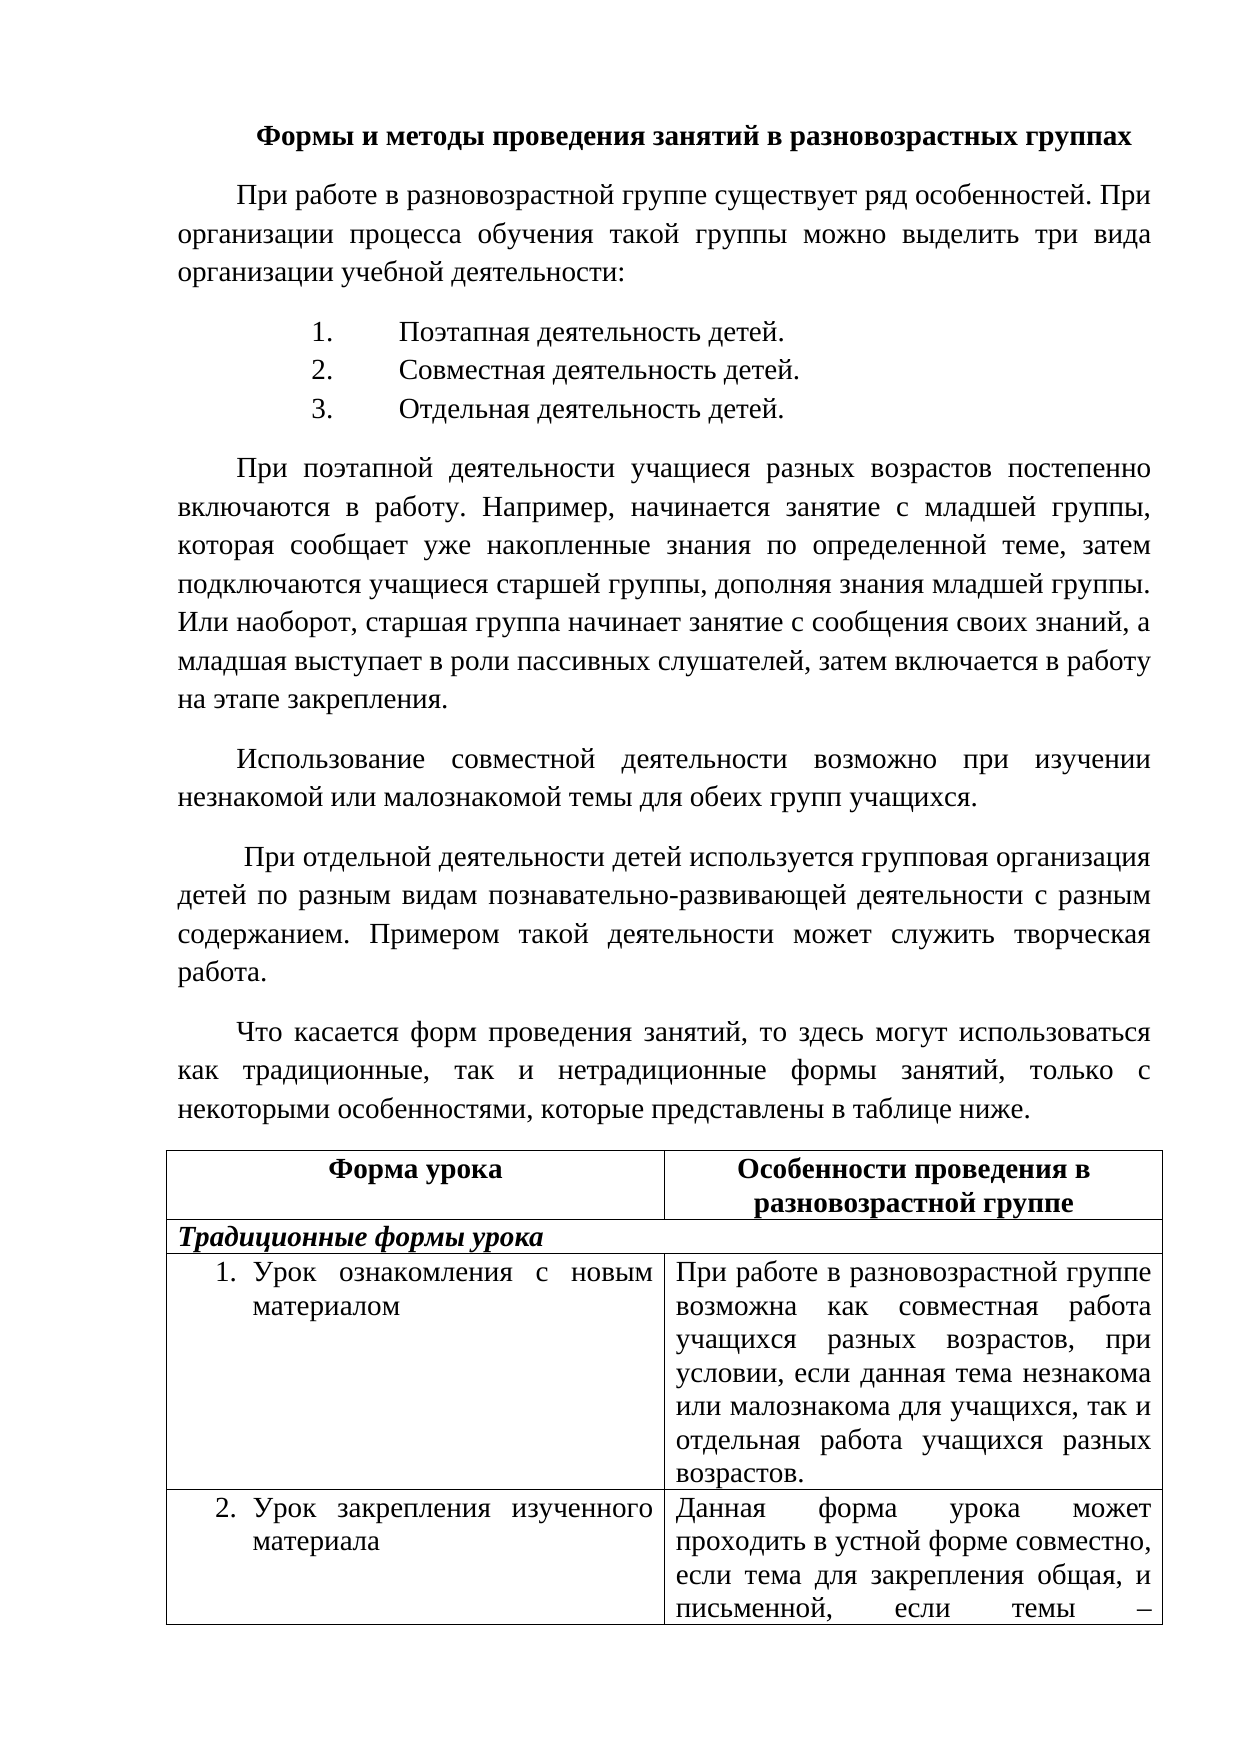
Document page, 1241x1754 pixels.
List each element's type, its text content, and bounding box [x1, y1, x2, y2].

table_cell Традиционные формы урока [167, 1220, 1162, 1253]
text При работе в разновозрастной группе существует ряд особенностей. При организации процесса обучения такой группы можно выделить три вида организации учебной деятельности: [177, 177, 1152, 288]
text Что касается форм проведения занятий, то здесь могут использоваться как традиционные, так и нетрадиционные формы занятий, только с некоторыми особенностями, которые представлены в таблице ниже. [177, 1014, 1152, 1124]
table_cell Урок ознакомления с новым материалом [167, 1254, 664, 1489]
table_cell При работе в разновозрастной группе возможна как совместная работа учащихся разных возрастов, при условии, если данная тема незнакома или малознакома для учащихся, так и отдельная работа учащихся разных возрастов. [665, 1254, 1162, 1489]
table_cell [167, 1490, 664, 1624]
text Использование совместной деятельности возможно при изучении незнакомой или малознакомой темы для обеих групп учащихся. [177, 741, 1152, 813]
list Поэтапная деятельность детей. [252, 314, 1152, 347]
text При поэтапной деятельности учащиеся разных возрастов постепенно включаются в работу. Например, начинается занятие с младшей группы, которая сообщает уже накопленные знания по определенной теме, затем подключаются учащиеся старшей группы, дополняя знания младшей группы. Или наоборот, старшая группа начинает занятие с сообщения своих знаний, а младшая выступает в роли пассивных слушателей, затем включается в работу на этапе закрепления. [177, 450, 1152, 715]
table_header Форма урока [167, 1151, 664, 1218]
text При отдельной деятельности детей используется групповая организация детей по разным видам познавательно-развивающей деятельности с разным содержанием. Примером такой деятельности может служить творческая работа. [177, 839, 1152, 988]
list Отдельная деятельность детей. [252, 391, 1152, 424]
text Формы и методы проведения занятий в разновозрастных группах [177, 118, 1152, 152]
list Совместная деятельность детей. [252, 352, 1152, 386]
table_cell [665, 1490, 1162, 1624]
table_header Особенности проведения в разновозрастной группе [665, 1151, 1162, 1218]
